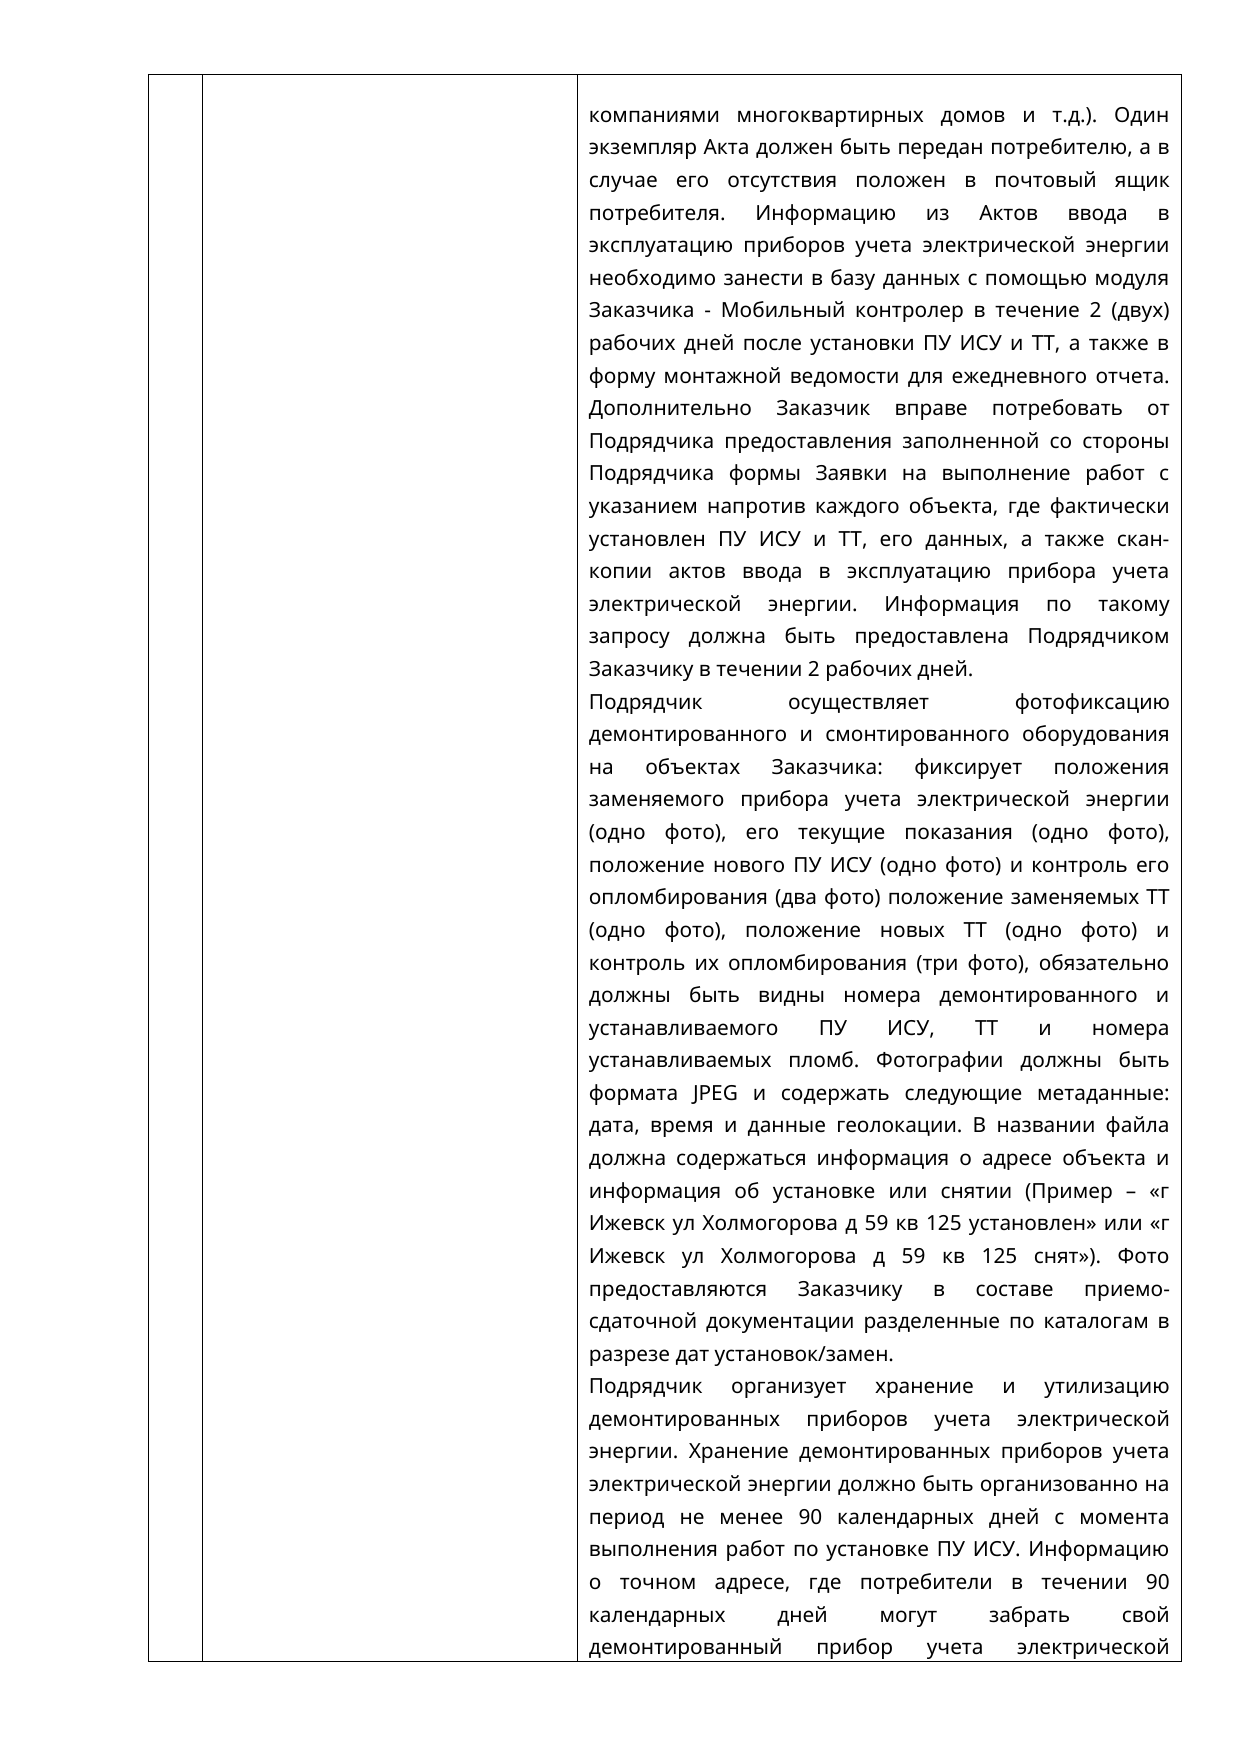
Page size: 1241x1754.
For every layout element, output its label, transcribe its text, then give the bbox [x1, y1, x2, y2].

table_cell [203, 75, 577, 1661]
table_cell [578, 75, 1181, 1661]
table_cell 5 [149, 75, 202, 1661]
